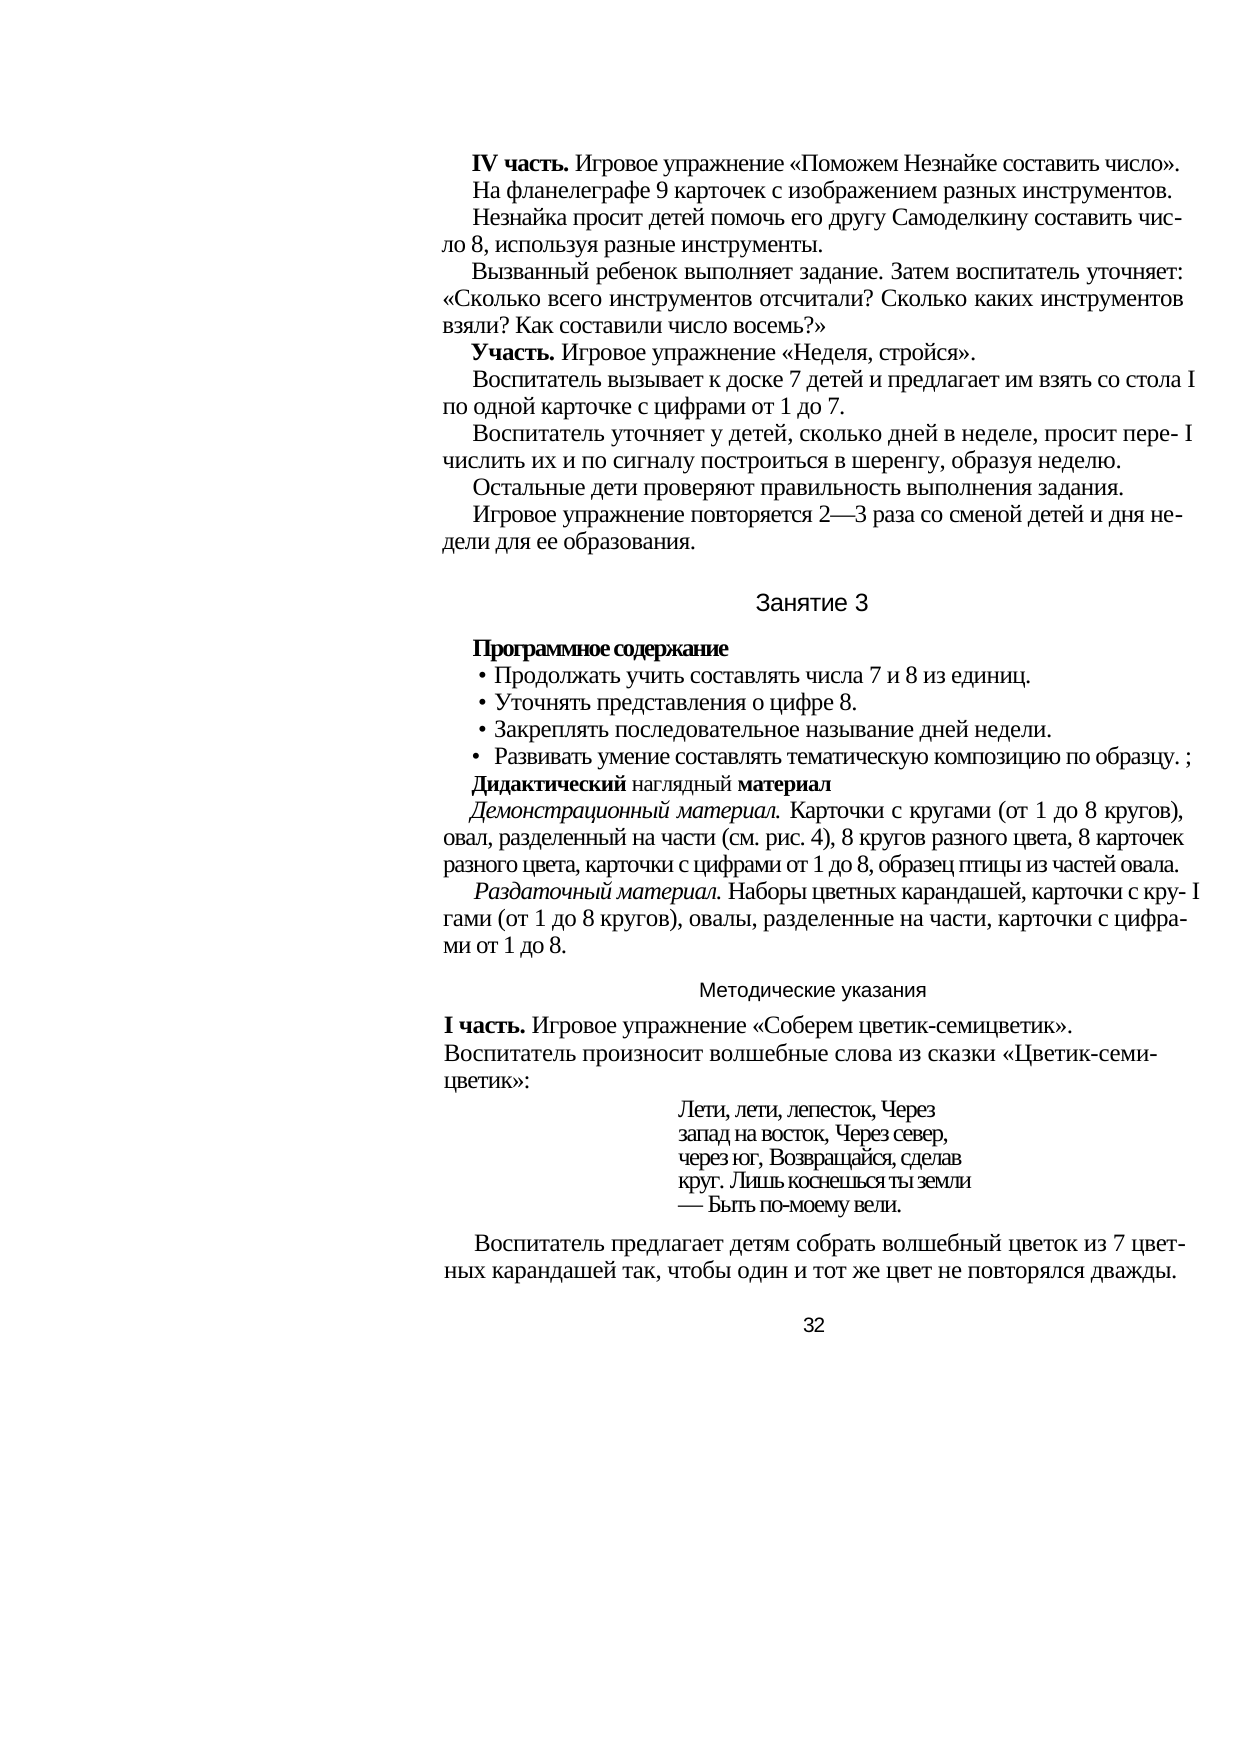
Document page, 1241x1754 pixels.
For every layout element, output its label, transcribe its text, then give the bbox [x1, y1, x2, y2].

text Раздаточный материал. Наборы цветных карандашей, карточки с кру- I гами (от 1 до 8 кругов), овалы, разделенные на части, карточки с цифрами от 1 до 8. [443, 878, 1203, 959]
text Незнайка просит детей помочь его другу Самоделкину составить число 8, используя разные инструменты. [441, 204, 1182, 258]
list Продолжать учить составлять числа 7 и 8 из единиц. [478, 662, 1203, 689]
text На фланелеграфе 9 карточек с изображением разных инструментов. [472, 177, 1203, 204]
text Остальные дети проверяют правильность выполнения задания. [472, 474, 1203, 501]
text I часть. Игровое упражнение «Соберем цветик-семицветик». Воспитатель произносит волшебные слова из сказки «Цветик-семицветик»: [443, 1012, 1203, 1094]
list Уточнять представления о цифре 8. [478, 689, 1203, 716]
text Занятие 3 [441, 588, 1183, 617]
text Лети, лети, лепесток, Через запад на восток, Через север, через юг, Возвращайся, сделав круг. Лишь коснешься ты земли — Быть по-моему вели. [678, 1099, 973, 1217]
list Закреплять последовательное называние дней недели. [478, 716, 1203, 743]
text IV часть. Игровое упражнение «Поможем Незнайке составить число». [471, 150, 1198, 177]
text Воспитатель уточняет у детей, сколько дней в неделе, просит пере- I числить их и по сигналу построиться в шеренгу, образуя неделю. [442, 420, 1203, 474]
text Воспитатель вызывает к доске 7 детей и предлагает им взять со стола I по одной карточке с цифрами от 1 до 7. [442, 366, 1203, 420]
text Участь. Игровое упражнение «Неделя, стройся». [470, 339, 1203, 366]
text Воспитатель предлагает детям собрать волшебный цветок из 7 цветных карандашей так, чтобы один и тот же цвет не повторялся дважды. [444, 1230, 1186, 1284]
text Программное содержание [472, 635, 1203, 662]
text Методические указания [441, 978, 1184, 1002]
text Демонстрационный материал. Карточки с кругами (от 1 до 8 кругов), овал, разделенный на части (см. рис. 4), 8 кругов разного цвета, 8 карточек разного цвета, карточки с цифрами от 1 до 8, образец птицы из частей овала. [443, 797, 1185, 878]
text Вызванный ребенок выполняет задание. Затем воспитатель уточняет: «Сколько всего инструментов отсчитали? Сколько каких инструментов взяли? Как составили число восемь?» [442, 258, 1184, 339]
text Игровое упражнение повторяется 2—3 раза со сменой детей и дня недели для ее образования. [442, 501, 1183, 555]
text • Развивать умение составлять тематическую композицию по образцу. ; Дидактический наглядный материал [471, 743, 1203, 797]
text 32 [441, 1313, 1187, 1337]
